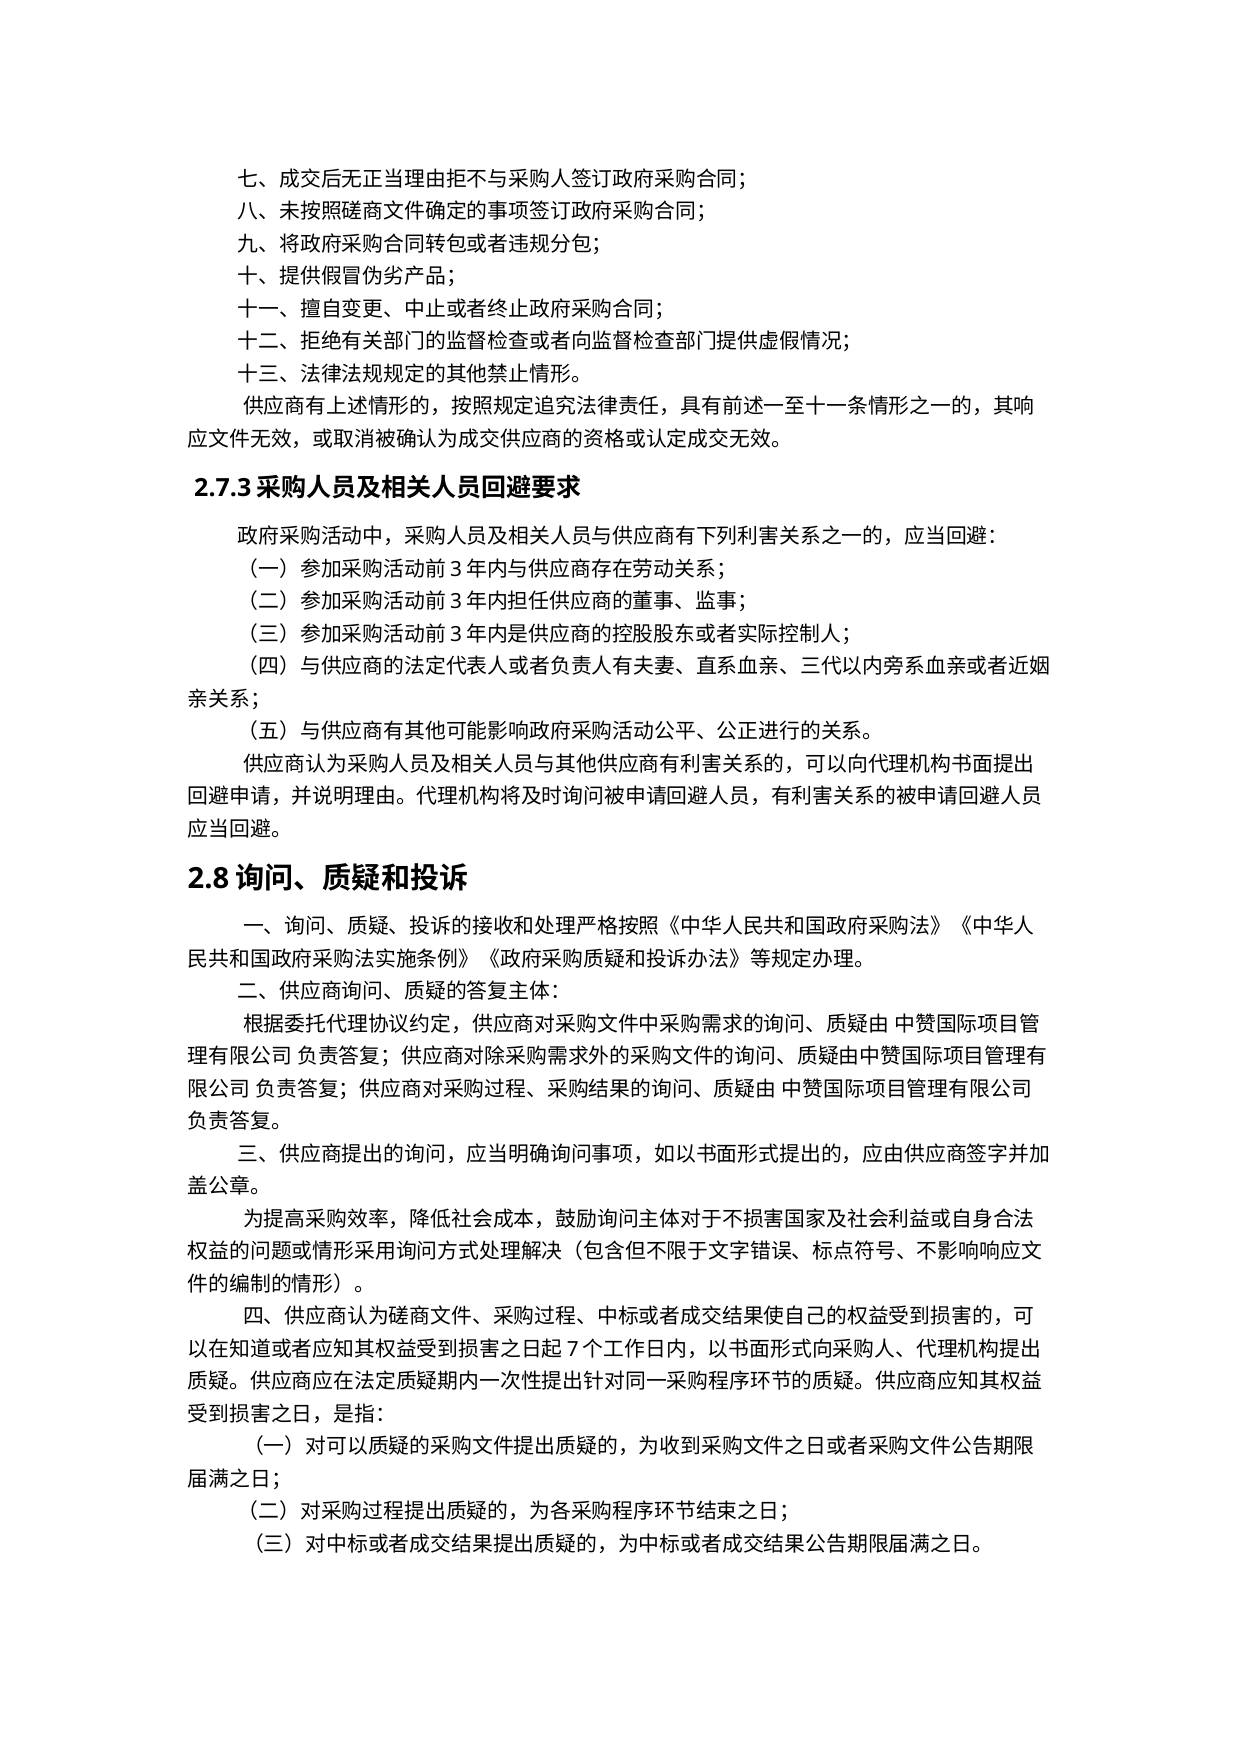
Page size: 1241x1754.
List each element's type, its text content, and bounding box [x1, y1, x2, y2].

text 十三、法律法规规定的其他禁止情形。 [187, 357, 1053, 389]
text 政府采购活动中，采购人员及相关人员与供应商有下列利害关系之一的，应当回避： [187, 519, 1053, 552]
text （五）与供应商有其他可能影响政府采购活动公平、公正进行的关系。 [187, 714, 1053, 747]
text 一、询问、质疑、投诉的接收和处理严格按照《中华人民共和国政府采购法》《中华人民共和国政府采购法实施条例》《政府采购质疑和投诉办法》等规定办理。 [187, 909, 1053, 974]
text 2.8询问、质疑和投诉 [187, 844, 1053, 909]
text （一）对可以质疑的采购文件提出质疑的，为收到采购文件之日或者采购文件公告期限届满之日； [187, 1429, 1053, 1494]
text 十一、擅自变更、中止或者终止政府采购合同； [187, 292, 1053, 324]
text 八、未按照磋商文件确定的事项签订政府采购合同； [187, 194, 1053, 227]
text 为提高采购效率，降低社会成本，鼓励询问主体对于不损害国家及社会利益或自身合法权益的问题或情形采用询问方式处理解决（包含但不限于文字错误、标点符号、不影响响应文件的编制的情形）。 [187, 1202, 1053, 1299]
text 十、提供假冒伪劣产品； [187, 259, 1053, 292]
text 十二、拒绝有关部门的监督检查或者向监督检查部门提供虚假情况； [187, 324, 1053, 357]
text （二）对采购过程提出质疑的，为各采购程序环节结束之日； [187, 1494, 1053, 1527]
text （一）参加采购活动前3年内与供应商存在劳动关系； [187, 552, 1053, 584]
text 供应商有上述情形的，按照规定追究法律责任，具有前述一至十一条情形之一的，其响应文件无效，或取消被确认为成交供应商的资格或认定成交无效。 [187, 389, 1053, 454]
text （三）参加采购活动前3年内是供应商的控股股东或者实际控制人； [187, 617, 1053, 649]
text 供应商认为采购人员及相关人员与其他供应商有利害关系的，可以向代理机构书面提出回避申请，并说明理由。代理机构将及时询问被申请回避人员，有利害关系的被申请回避人员应当回避。 [187, 747, 1053, 844]
text 七、成交后无正当理由拒不与采购人签订政府采购合同； [187, 162, 1053, 194]
text （四）与供应商的法定代表人或者负责人有夫妻、直系血亲、三代以内旁系血亲或者近姻亲关系； [187, 649, 1053, 714]
text 四、供应商认为磋商文件、采购过程、中标或者成交结果使自己的权益受到损害的，可以在知道或者应知其权益受到损害之日起7个工作日内，以书面形式向采购人、代理机构提出质疑。供应商应在法定质疑期内一次性提出针对同一采购程序环节的质疑。供应商应知其权益受到损害之日，是指： [187, 1299, 1053, 1429]
text （三）对中标或者成交结果提出质疑的，为中标或者成交结果公告期限届满之日。 [187, 1527, 1053, 1559]
text 2.7.3采购人员及相关人员回避要求 [187, 454, 1053, 519]
text 九、将政府采购合同转包或者违规分包； [187, 227, 1053, 259]
text 三、供应商提出的询问，应当明确询问事项，如以书面形式提出的，应由供应商签字并加盖公章。 [187, 1137, 1053, 1202]
text 根据委托代理协议约定，供应商对采购文件中采购需求的询问、质疑由 中赞国际项目管理有限公司 负责答复；供应商对除采购需求外的采购文件的询问、质疑由中赞国际项目管理有限公司 负责答复；供应商对采购过程、采购结果的询问、质疑由 中赞国际项目管理有限公司 负责答复。 [187, 1007, 1053, 1137]
text 二、供应商询问、质疑的答复主体： [187, 974, 1053, 1007]
text （二）参加采购活动前3年内担任供应商的董事、监事； [187, 584, 1053, 617]
